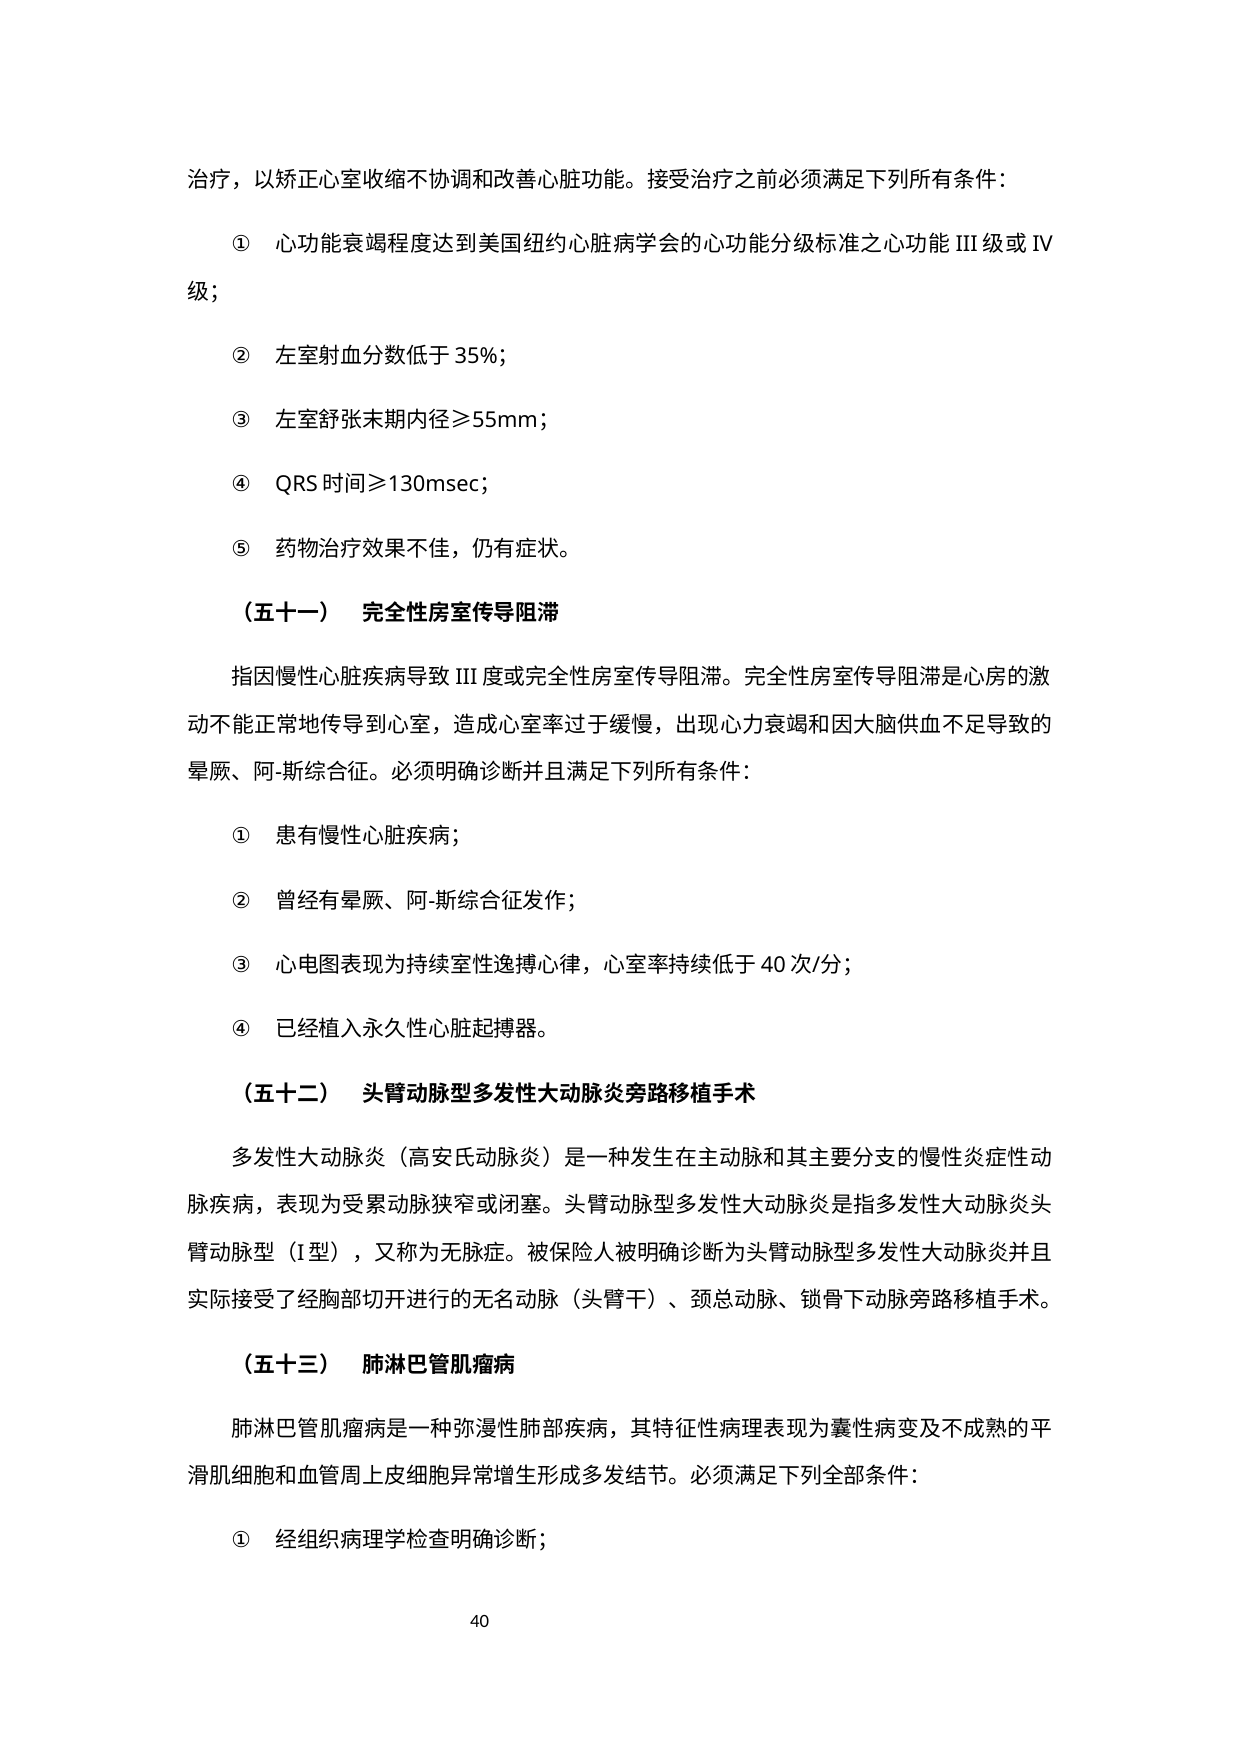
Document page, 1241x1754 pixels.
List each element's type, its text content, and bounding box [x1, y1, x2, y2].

list 肺淋巴管肌瘤病是一种弥漫性肺部疾病，其特征性病理表现为囊性病变及不成熟的平滑肌细胞和血管周上皮细胞异常增生形成多发结节。必须满足下列全部条件： [187, 1411, 1053, 1490]
list 曾经有晕厥、阿-斯综合征发作； [187, 883, 1053, 914]
list 已经植入永久性心脏起搏器。 [187, 1011, 1053, 1043]
list 完全性房室传导阻滞 [187, 595, 1053, 627]
list 患有慢性心脏疾病； [187, 818, 1053, 850]
list 经组织病理学检查明确诊断； [187, 1522, 1053, 1554]
list 指因慢性心脏疾病导致III度或完全性房室传导阻滞。完全性房室传导阻滞是心房的激动不能正常地传导到心室，造成心室率过于缓慢，出现心力衰竭和因大脑供血不足导致的晕厥、阿-斯综合征。必须明确诊断并且满足下列所有条件： [187, 659, 1053, 786]
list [187, 162, 1053, 194]
list 药物治疗效果不佳，仍有症状。 [187, 531, 1053, 562]
list 左室射血分数低于35%； [187, 338, 1053, 370]
list 左室舒张末期内径≥55mm； [187, 402, 1053, 434]
list 头臂动脉型多发性大动脉炎旁路移植手术 [187, 1076, 1053, 1107]
list QRS时间≥130msec； [187, 466, 1053, 498]
list 心电图表现为持续室性逸搏心律，心室率持续低于40次/分； [187, 947, 1053, 979]
list 心功能衰竭程度达到美国纽约心脏病学会的心功能分级标准之心功能III级或IV级； [187, 226, 1053, 305]
list 肺淋巴管肌瘤病 [187, 1347, 1053, 1378]
list 多发性大动脉炎（高安氏动脉炎）是一种发生在主动脉和其主要分支的慢性炎症性动脉疾病，表现为受累动脉狭窄或闭塞。头臂动脉型多发性大动脉炎是指多发性大动脉炎头臂动脉型（I型），又称为无脉症。被保险人被明确诊断为头臂动脉型多发性大动脉炎并且实际接受了经胸部切开进行的无名动脉（头臂干）、颈总动脉、锁骨下动脉旁路移植手术。 [187, 1140, 1053, 1314]
